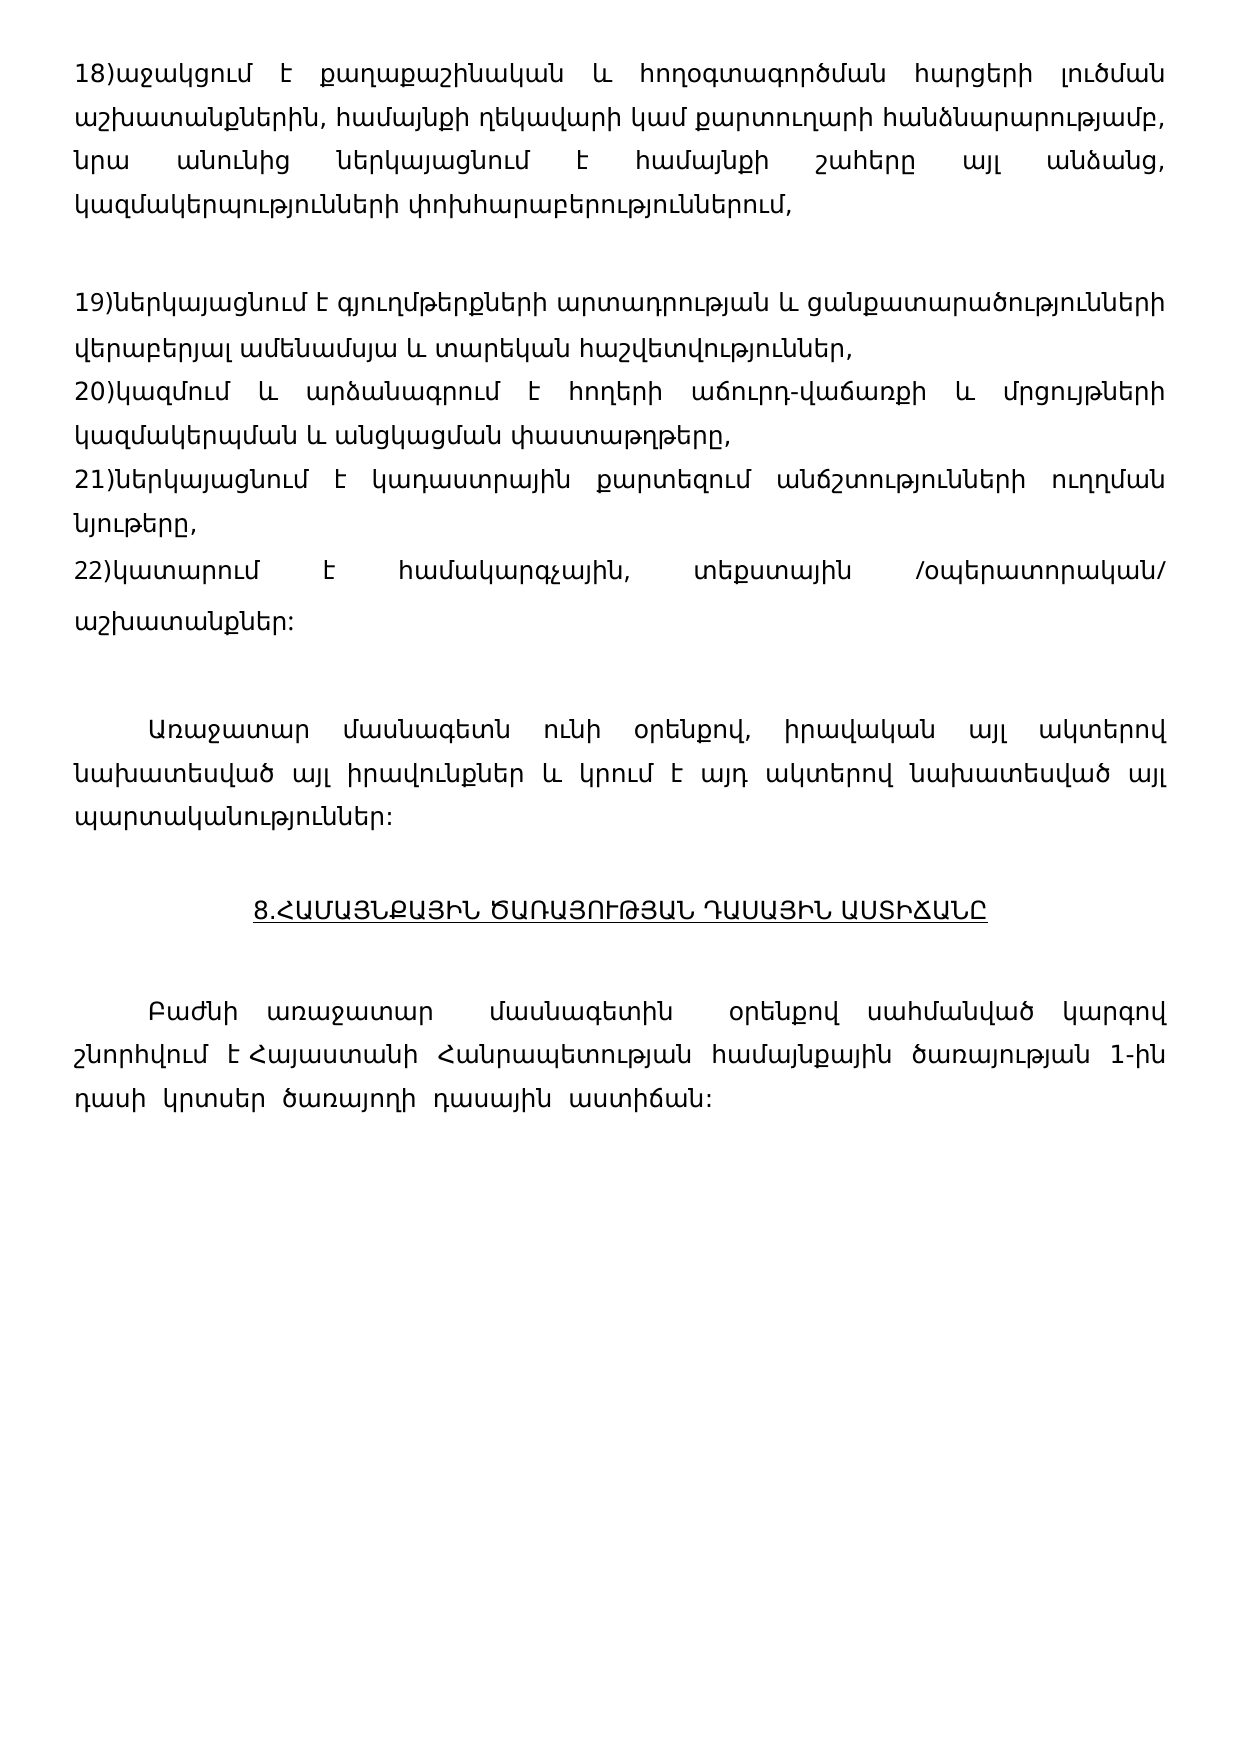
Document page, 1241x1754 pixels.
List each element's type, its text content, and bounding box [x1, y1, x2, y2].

list 22)կատարում է համակարգչային, տեքստային /օպերատորական/ աշխատանքներ: [74, 552, 1167, 638]
text 8.ՀԱՄԱՅՆՔԱՅԻՆ ԾԱՌԱՅՈՒԹՅԱՆ ԴԱՍԱՅԻՆ ԱՍՏԻՃԱՆԸ [74, 896, 1167, 926]
text Առաջատար մասնագետն ունի օրենքով, իրավական այլ ակտերով նախատեսված այլ իրավունքներ և կրում է այդ ակտերով նախատեսված այլ պարտականություններ: [74, 715, 1167, 832]
list 20)կազմում և արձանագրում է հողերի աճուրդ-վաճառքի և մրցույթների կազմակերպման և անցկացման փաստաթղթերը, [74, 377, 1167, 450]
list 18)աջակցում է քաղաքաշինական և հողօգտագործման հարցերի լուծման աշխատանքներին, համայնքի ղեկավարի կամ քարտուղարի հանձնարարությամբ, նրա անունից ներկայացնում է համայնքի շահերը այլ անձանց, կազմակերպությունների փոխհարաբերություններում, [74, 59, 1167, 219]
list 21)ներկայացնում է կադաստրային քարտեզում անճշտությունների ուղղման նյութերը, [74, 465, 1167, 538]
list 19)ներկայացնում է գյուղմթերքների արտադրության և ցանքատարածությունների վերաբերյալ ամենամսյա և տարեկան հաշվետվություններ, [74, 285, 1167, 363]
text Բաժնի առաջատար մասնագետին օրենքով սահմանված կարգով շնորհվում է Հայաստանի Հանրապետության համայնքային ծառայության 1-ին դասի կրտսեր ծառայողի դասային աստիճան: [74, 997, 1167, 1113]
